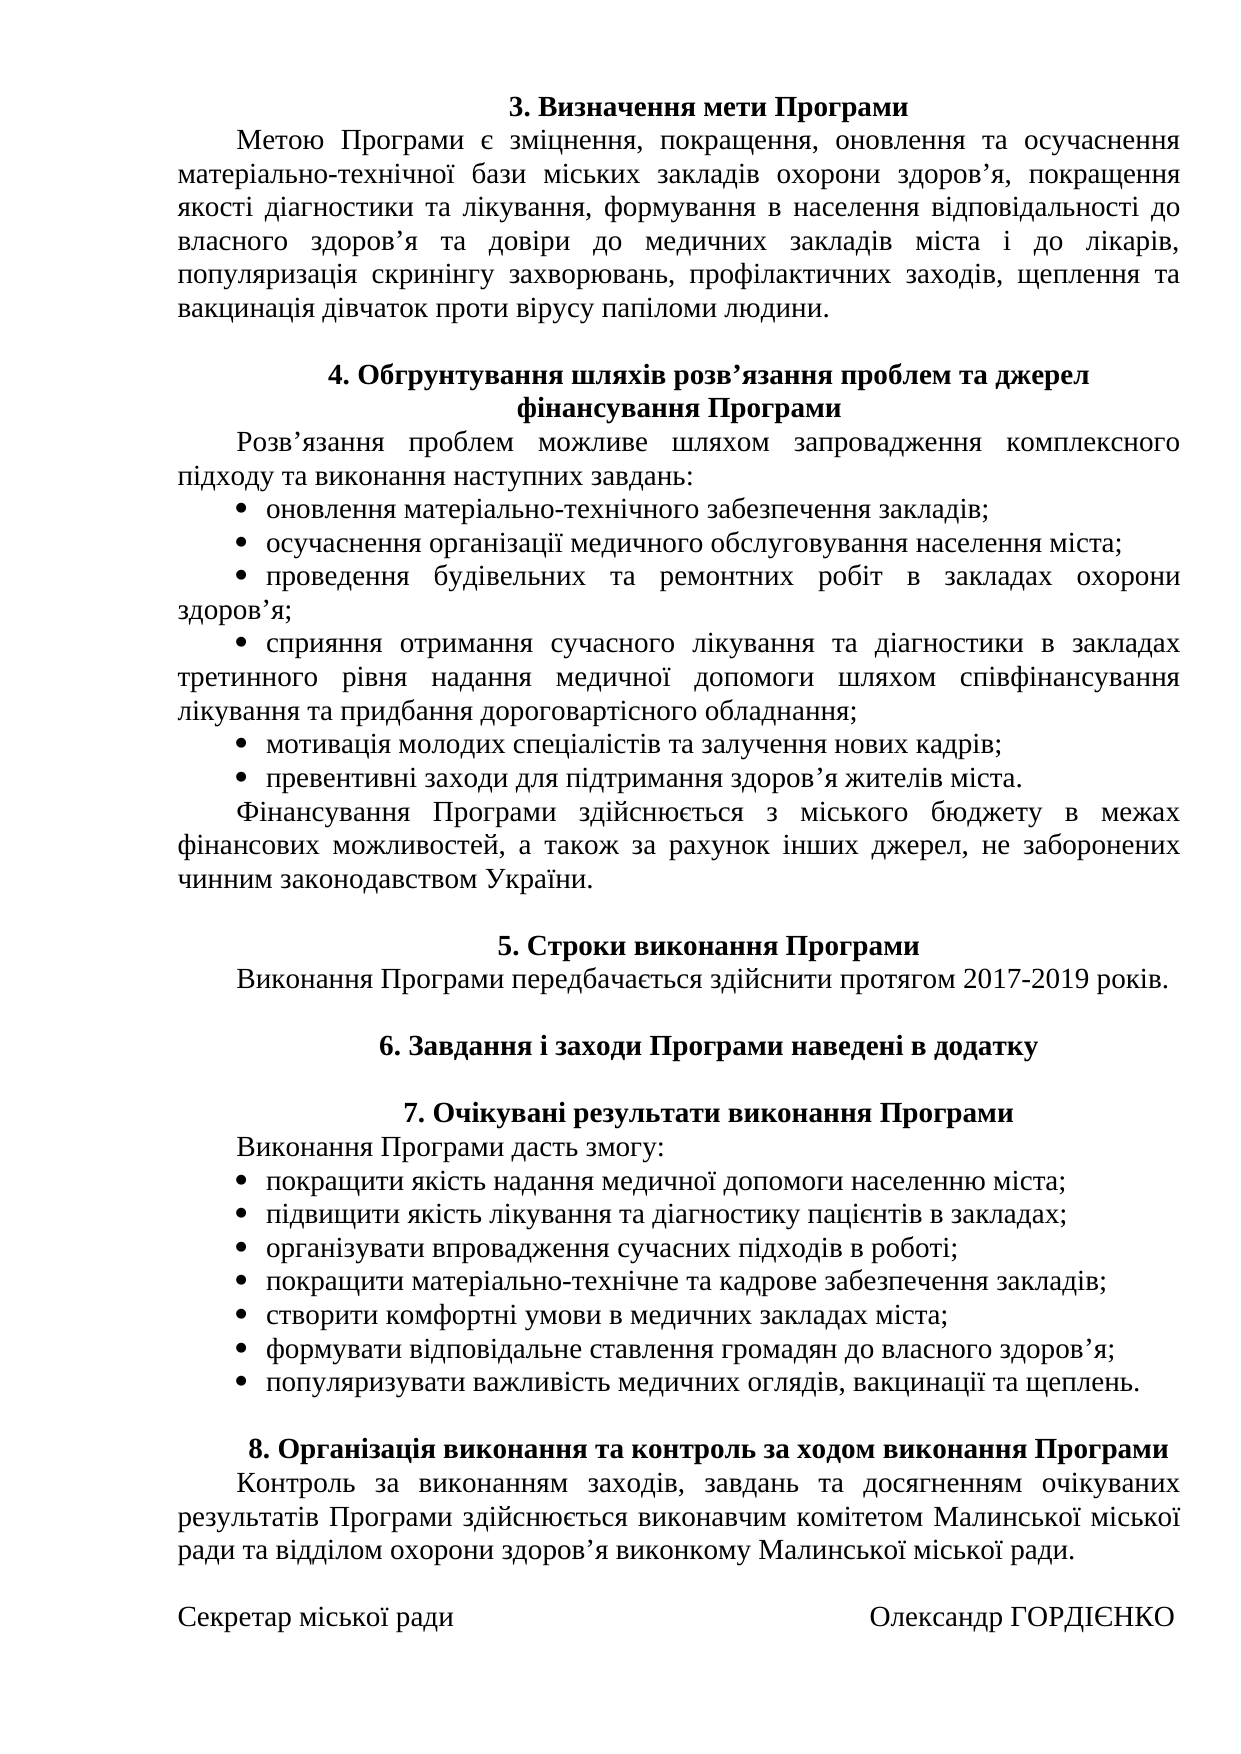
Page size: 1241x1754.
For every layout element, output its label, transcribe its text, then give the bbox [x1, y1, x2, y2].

list покращити матеріально-технічне та кадрове забезпечення закладів; [177, 1263, 1181, 1297]
text 3. Визначення мети Програми [177, 89, 1181, 122]
list оновлення матеріально-технічного забезпечення закладів; [177, 491, 1181, 525]
list мотивація молодих спеціалістів та залучення нових кадрів; [177, 726, 1181, 760]
list популяризувати важливість медичних оглядів, вакцинації та щеплень. [177, 1364, 1181, 1398]
text 4. Обгрунтування шляхів розв’язання проблем та джерел фінансування Програми [177, 357, 1181, 424]
list осучаснення організації медичного обслуговування населення міста; [177, 525, 1181, 558]
text 5. Строки виконання Програми [177, 928, 1181, 961]
text Фінансування Програми здійснюється з міського бюджету в межах фінансових можливостей, а також за рахунок інших джерел, не заборонених чинним законодавством України. [177, 794, 1181, 894]
text Розв’язання проблем можливе шляхом запровадження комплексного підходу та виконання наступних завдань: [177, 424, 1181, 491]
text 6. Завдання і заходи Програми наведені в додатку [177, 1028, 1181, 1062]
text 8. Організація виконання та контроль за ходом виконання Програми [177, 1432, 1181, 1465]
text Секретар міської ради Олександр ГОРДІЄНКО [177, 1599, 1181, 1633]
list організувати впровадження сучасних підходів в роботі; [177, 1230, 1181, 1263]
list сприяння отримання сучасного лікування та діагностики в закладах третинного рівня надання медичної допомоги шляхом співфінансування лікування та придбання дороговартісного обладнання; [177, 626, 1181, 726]
text Метою Програми є зміцнення, покращення, оновлення та осучаснення матеріально-технічної бази міських закладів охорони здоров’я, покращення якості діагностики та лікування, формування в населення відповідальності до власного здоров’я та довіри до медичних закладів міста і до лікарів, популяризація скринінгу захворювань, профілактичних заходів, щеплення та вакцинація дівчаток проти вірусу папіломи людини. [177, 122, 1181, 323]
text 7. Очікувані результати виконання Програми [177, 1096, 1181, 1129]
list покращити якість надання медичної допомоги населенню міста; [177, 1163, 1181, 1196]
list створити комфортні умови в медичних закладах міста; [177, 1297, 1181, 1331]
list проведення будівельних та ремонтних робіт в закладах охорони здоров’я; [177, 558, 1181, 626]
text Виконання Програми передбачається здійснити протягом 2017-2019 років. [177, 961, 1181, 995]
list підвищити якість лікування та діагностику пацієнтів в закладах; [177, 1196, 1181, 1230]
text Контроль за виконанням заходів, завдань та досягненням очікуваних результатів Програми здійснюється виконавчим комітетом Малинської міської ради та відділом охорони здоров’я виконкому Малинської міської ради. [177, 1465, 1181, 1566]
list формувати відповідальне ставлення громадян до власного здоров’я; [177, 1331, 1181, 1364]
list превентивні заходи для підтримання здоров’я жителів міста. [177, 760, 1181, 794]
text Виконання Програми дасть змогу: [177, 1129, 1181, 1163]
